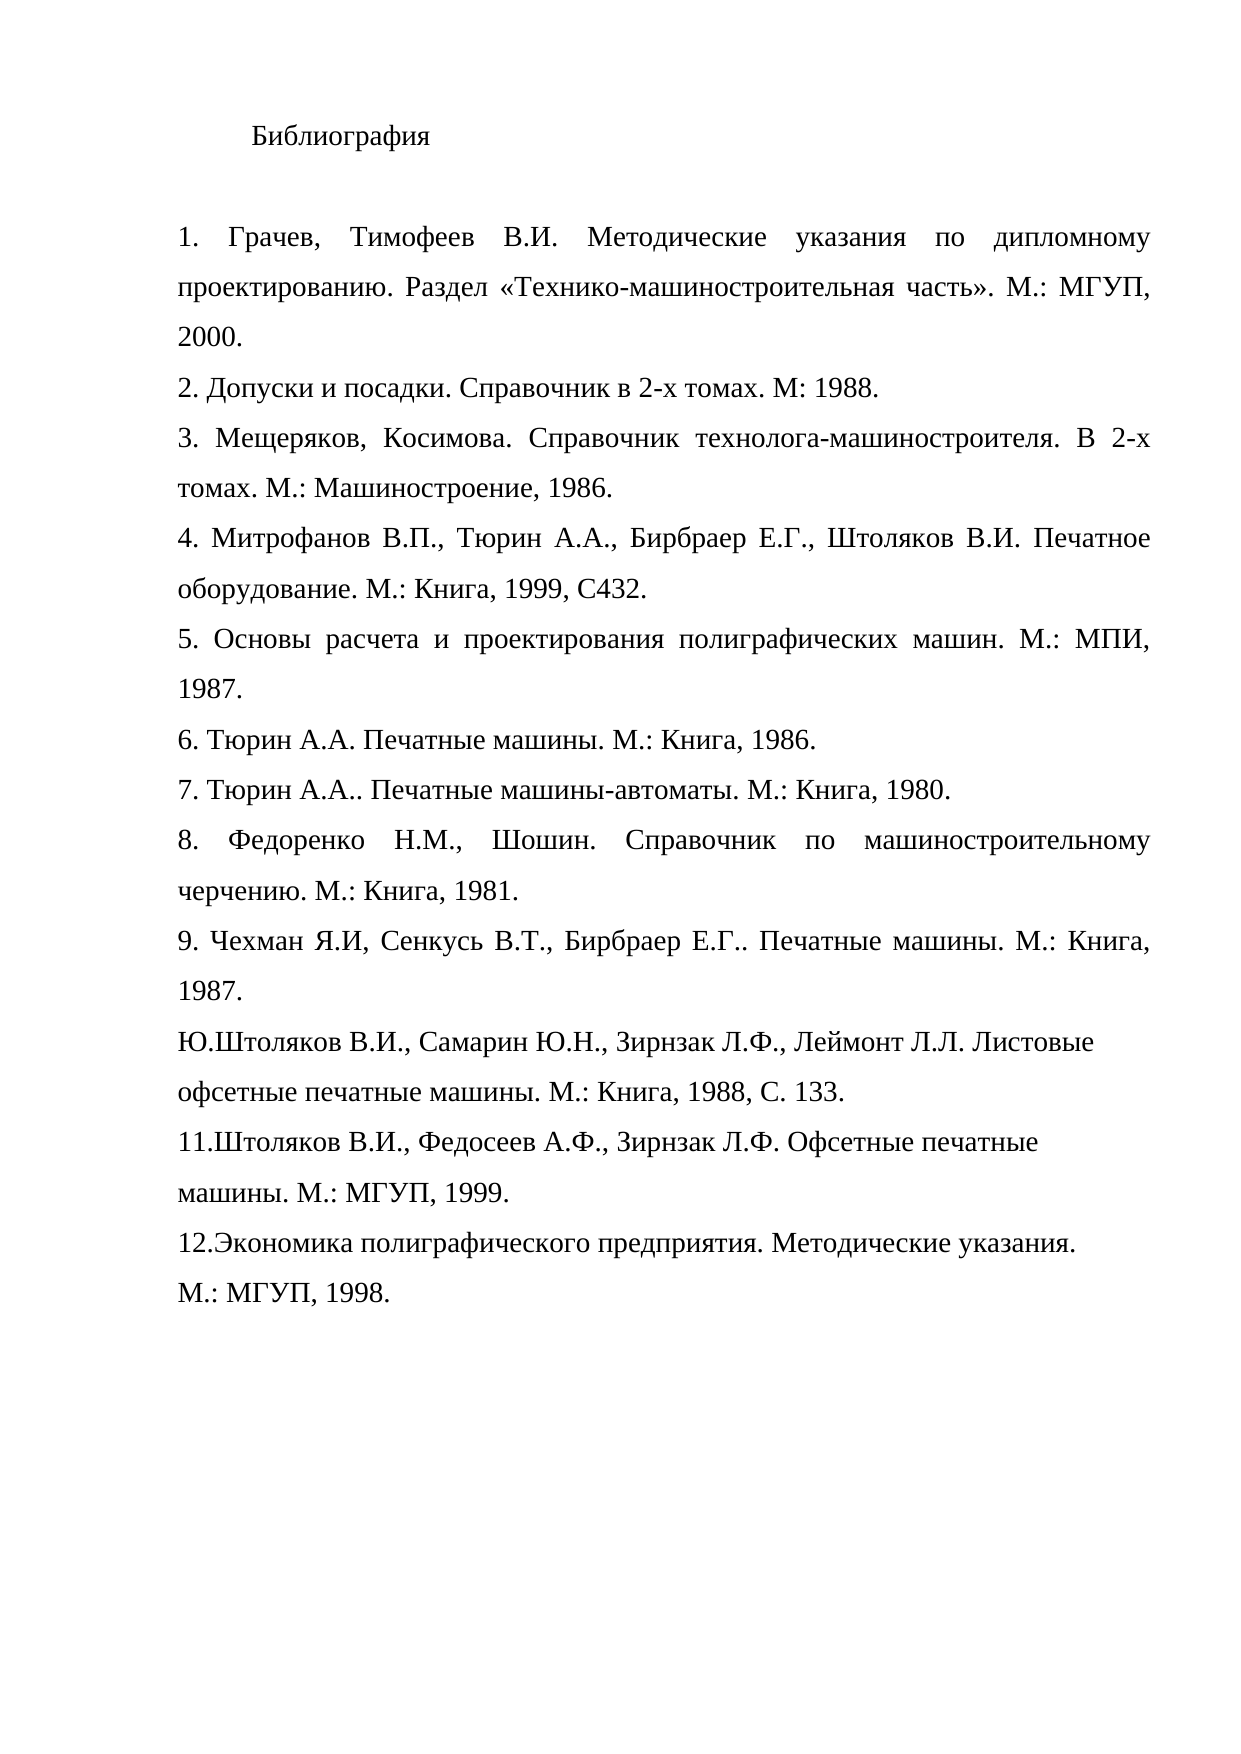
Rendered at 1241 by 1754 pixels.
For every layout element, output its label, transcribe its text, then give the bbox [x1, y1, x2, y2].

text 8. Федоренко Н.М., Шошин. Справочник по машиностроительному черчению. М.: Книга, 1981. [177, 822, 1152, 906]
text Ю.Штоляков В.И., Самарин Ю.Н., Зирнзак Л.Ф., Леймонт Л.Л. Листовые [177, 1024, 1152, 1057]
text 4. Митрофанов В.П., Тюрин А.А., Бирбраер Е.Г., Штоляков В.И. Печатное оборудование. М.: Книга, 1999, С432. [177, 521, 1152, 604]
text офсетные печатные машины. М.: Книга, 1988, С. 133. [177, 1074, 1152, 1108]
text 2. Допуски и посадки. Справочник в 2-х томах. М: 1988. [177, 370, 1152, 403]
text 5. Основы расчета и проектирования полиграфических машин. М.: МПИ, 1987. [177, 621, 1152, 705]
text 1. Грачев, Тимофеев В.И. Методические указания по дипломному проектированию. Раздел «Технико-машиностроительная часть». М.: МГУП, 2000. [177, 219, 1152, 353]
text 12.Экономика полиграфического предприятия. Методические указания. [177, 1225, 1152, 1258]
text 9. Чехман Я.И, Сенкусь В.Т., Бирбраер Е.Г.. Печатные машины. М.: Книга, 1987. [177, 923, 1152, 1007]
text 3. Мещеряков, Косимова. Справочник технолога-машиностроителя. В 2-х томах. М.: Машиностроение, 1986. [177, 420, 1152, 504]
text Библиография [177, 118, 1152, 152]
text М.: МГУП, 1998. [177, 1275, 1152, 1309]
text 7. Тюрин А.А.. Печатные машины-автоматы. М.: Книга, 1980. [177, 772, 1152, 806]
text 11.Штоляков В.И., Федосеев А.Ф., Зирнзак Л.Ф. Офсетные печатные [177, 1124, 1152, 1158]
text 6. Тюрин А.А. Печатные машины. М.: Книга, 1986. [177, 722, 1152, 755]
text машины. М.: МГУП, 1999. [177, 1175, 1152, 1208]
